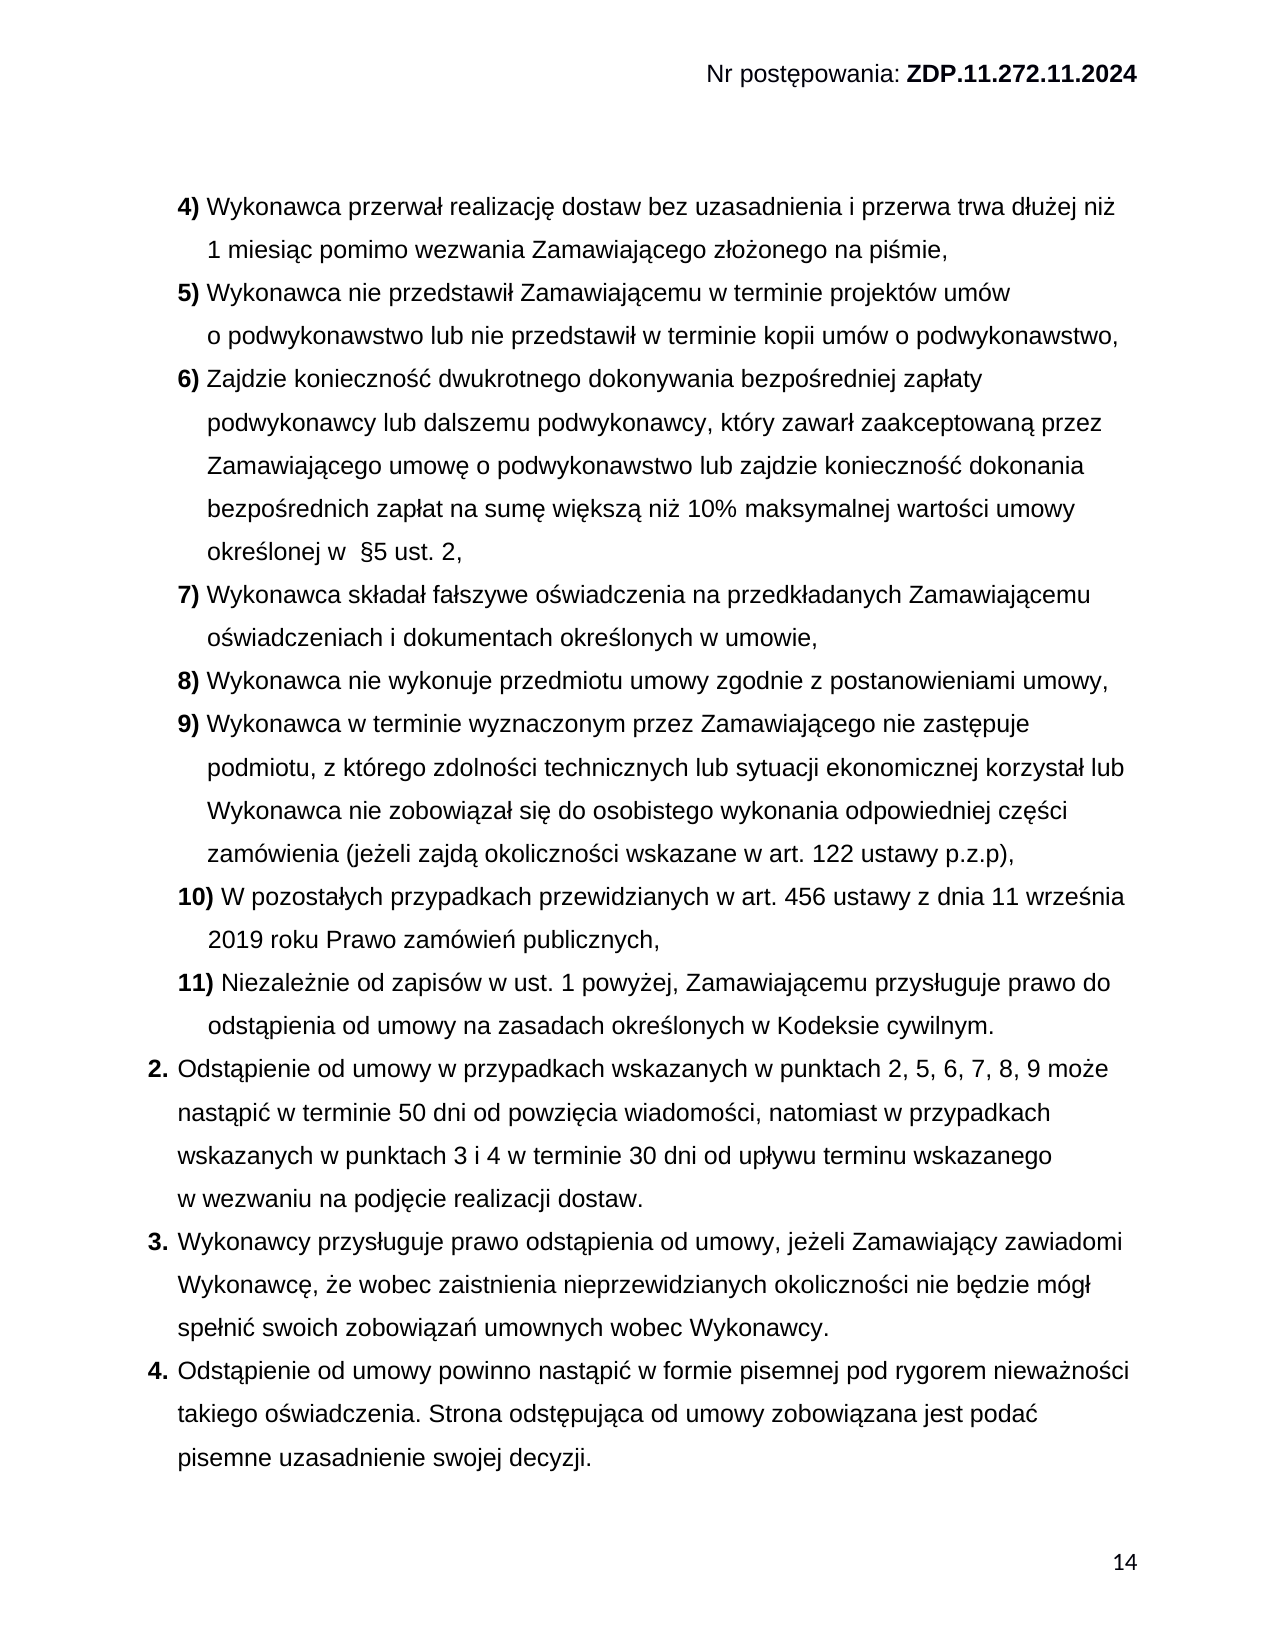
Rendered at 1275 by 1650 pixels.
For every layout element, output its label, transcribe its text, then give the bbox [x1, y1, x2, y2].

list Niezależnie od zapisów w ust. 1 powyżej, Zamawiającemu przysługuje prawo do odstąpienia od umowy na zasadach określonych w Kodeksie cywilnym. [178, 968, 1137, 1040]
list Wykonawcy przysługuje prawo odstąpienia od umowy, jeżeli Zamawiający zawiadomi Wykonawcę, że wobec zaistnienia nieprzewidzianych okoliczności nie będzie mógł spełnić swoich zobowiązań umownych wobec Wykonawcy. [148, 1227, 1137, 1342]
list Wykonawca przerwał realizację dostaw bez uzasadnienia i przerwa trwa dłużej niż 1 miesiąc pomimo wezwania Zamawiającego złożonego na piśmie, [177, 192, 1137, 264]
list Wykonawca składał fałszywe oświadczenia na przedkładanych Zamawiającemu oświadczeniach i dokumentach określonych w umowie, [177, 580, 1137, 652]
list Odstąpienie od umowy powinno nastąpić w formie pisemnej pod rygorem nieważności takiego oświadczenia. Strona odstępująca od umowy zobowiązana jest podać pisemne uzasadnienie swojej decyzji. [148, 1356, 1137, 1471]
list Wykonawca nie wykonuje przedmiotu umowy zgodnie z postanowieniami umowy, [177, 666, 1137, 695]
list Zajdzie konieczność dwukrotnego dokonywania bezpośredniej zapłaty podwykonawcy lub dalszemu podwykonawcy, który zawarł zaakceptowaną przez Zamawiającego umowę o podwykonawstwo lub zajdzie konieczność dokonania bezpośrednich zapłat na sumę większą niż 10% maksymalnej wartości umowy określonej w §5 ust. 2, [177, 364, 1137, 566]
list Wykonawca w terminie wyznaczonym przez Zamawiającego nie zastępuje podmiotu, z którego zdolności technicznych lub sytuacji ekonomicznej korzystał lub Wykonawca nie zobowiązał się do osobistego wykonania odpowiedniej części zamówienia (jeżeli zajdą okoliczności wskazane w art. 122 ustawy p.z.p), [177, 709, 1137, 868]
list W pozostałych przypadkach przewidzianych w art. 456 ustawy z dnia 11 września 2019 roku Prawo zamówień publicznych, [178, 882, 1137, 954]
list Odstąpienie od umowy w przypadkach wskazanych w punktach 2, 5, 6, 7, 8, 9 może nastąpić w terminie 50 dni od powzięcia wiadomości, natomiast w przypadkach wskazanych w punktach 3 i 4 w terminie 30 dni od upływu terminu wskazanego w wezwaniu na podjęcie realizacji dostaw. [148, 1054, 1137, 1213]
list Wykonawca nie przedstawił Zamawiającemu w terminie projektów umów o podwykonawstwo lub nie przedstawił w terminie kopii umów o podwykonawstwo, [177, 278, 1137, 350]
